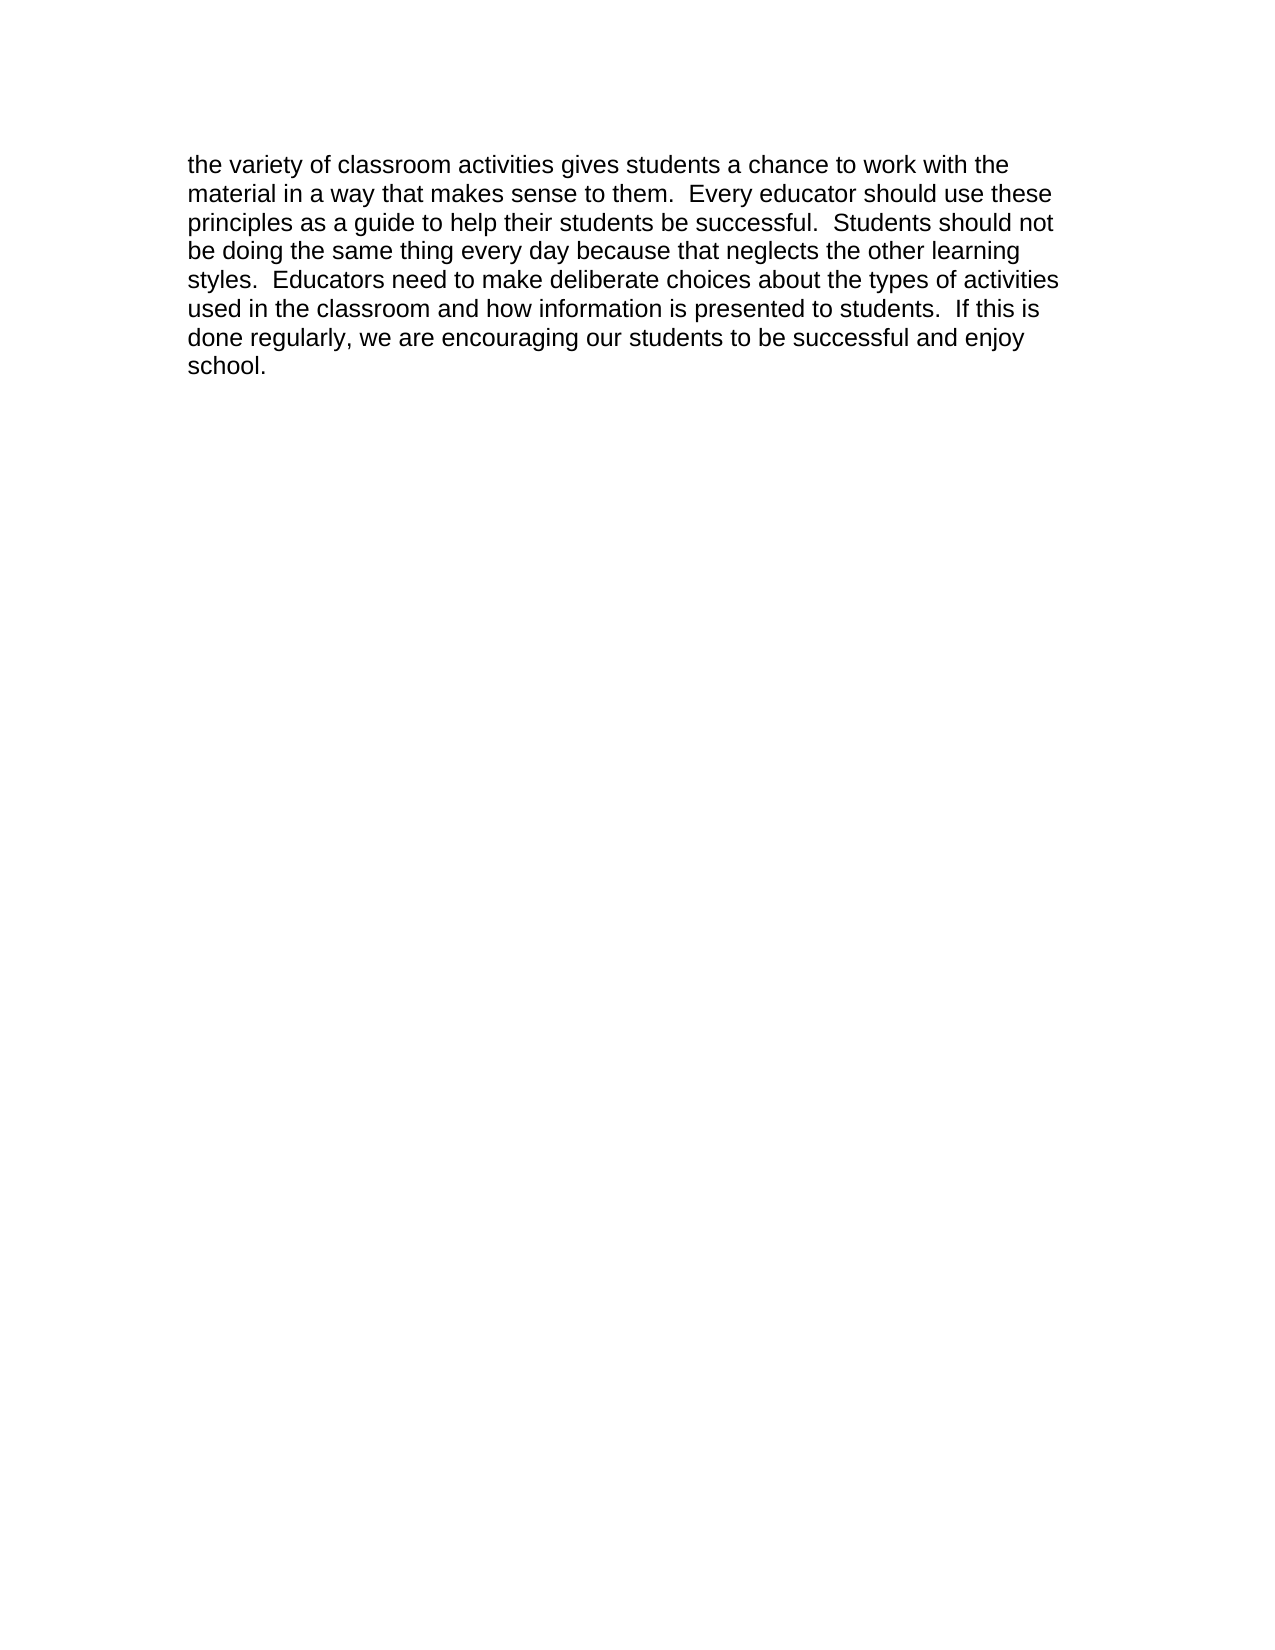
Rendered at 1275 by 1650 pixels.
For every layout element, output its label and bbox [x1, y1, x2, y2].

text [187, 150, 1087, 380]
